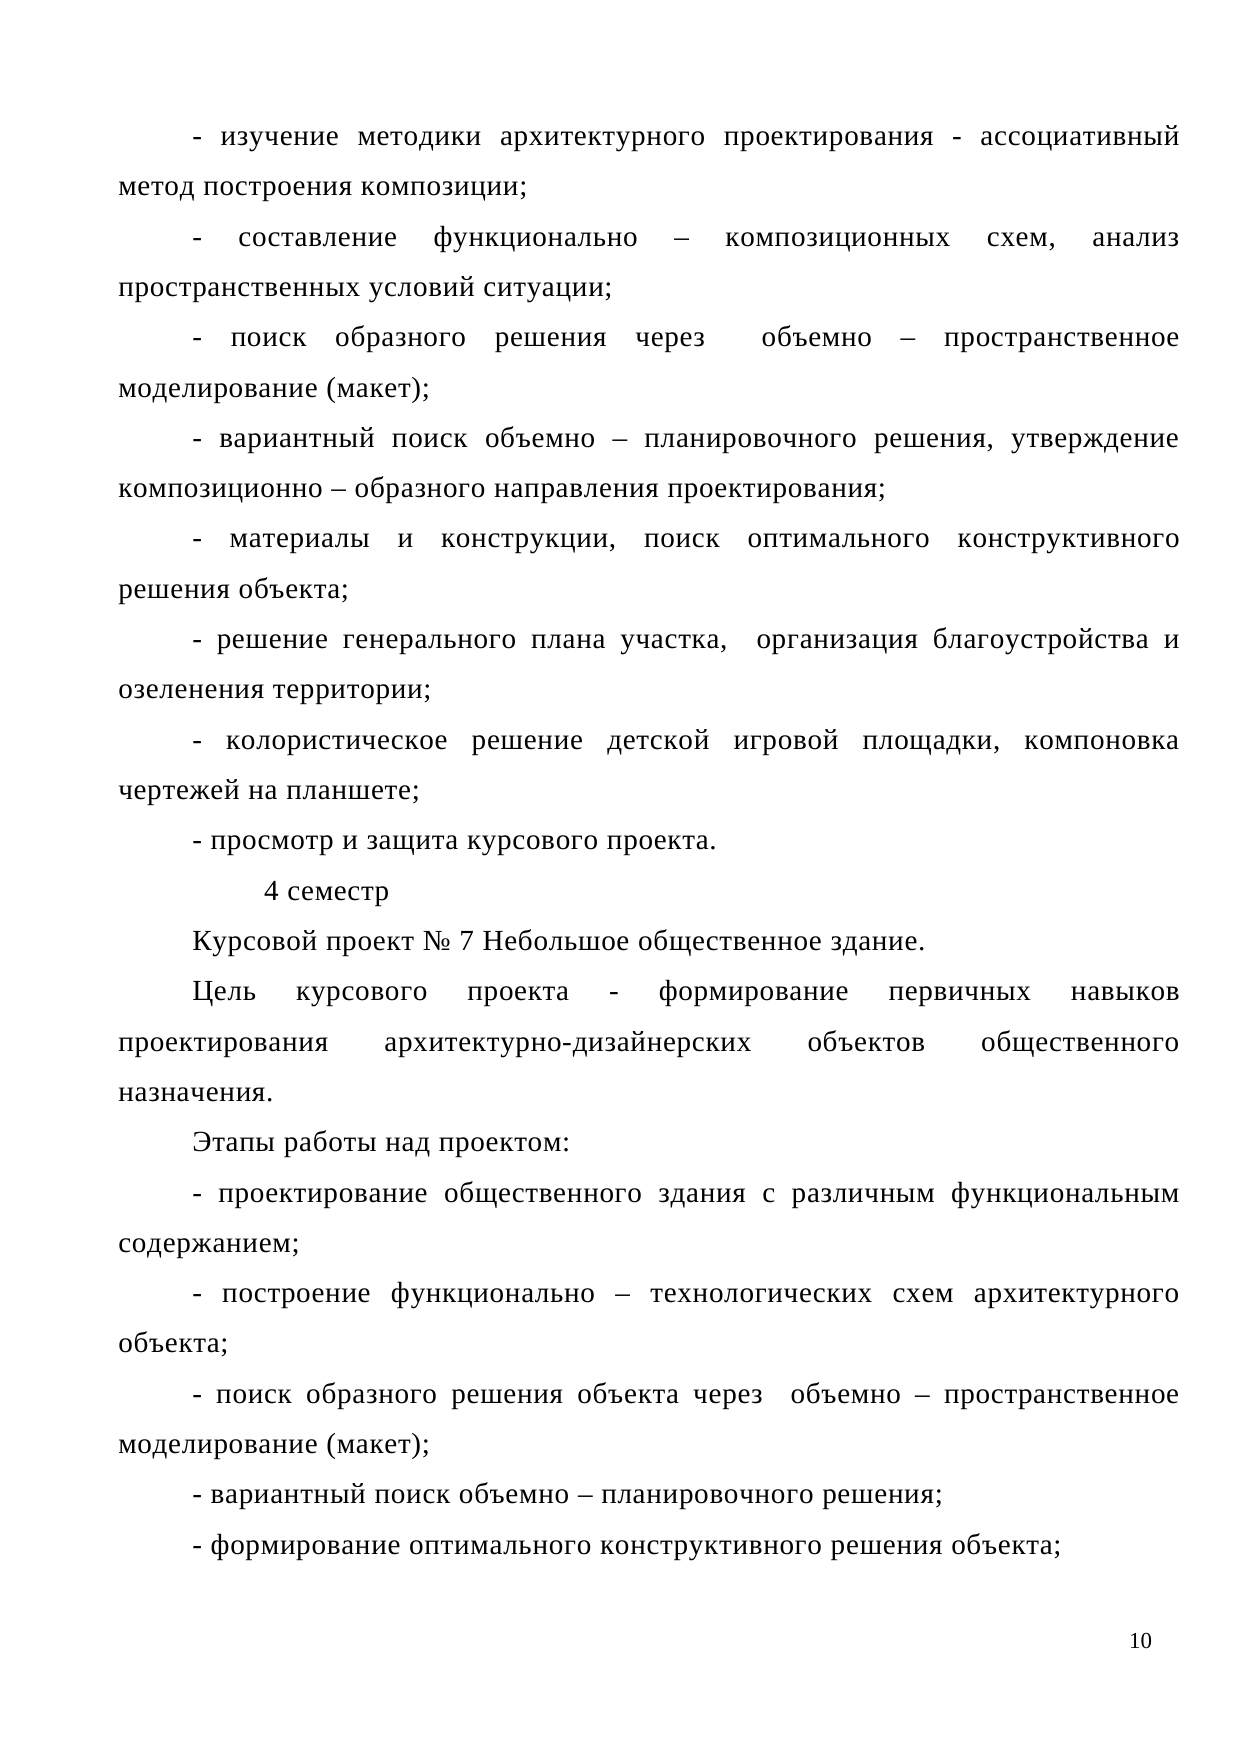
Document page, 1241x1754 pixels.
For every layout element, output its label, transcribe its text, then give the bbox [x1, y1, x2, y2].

text 4 семестр [118, 873, 1181, 906]
text - изучение методики архитектурного проектирования - ассоциативный метод построения композиции; [118, 118, 1181, 202]
text - составление функционально – композиционных схем, анализ пространственных условий ситуации; [118, 219, 1181, 303]
text - поиск образного решения объекта через объемно – пространственное моделирование (макет); [118, 1376, 1181, 1460]
text - просмотр и защита курсового проекта. [118, 822, 1181, 856]
text - формирование оптимального конструктивного решения объекта; [118, 1527, 1181, 1560]
text - проектирование общественного здания с различным функциональным содержанием; [118, 1175, 1181, 1258]
text - решение генерального плана участка, организация благоустройства и озеленения территории; [118, 621, 1181, 705]
text - вариантный поиск объемно – планировочного решения; [118, 1477, 1181, 1510]
text - колористическое решение детской игровой площадки, компоновка чертежей на планшете; [118, 722, 1181, 806]
text - вариантный поиск объемно – планировочного решения, утверждение композиционно – образного направления проектирования; [118, 420, 1181, 504]
text Цель курсового проекта - формирование первичных навыков проектирования архитектурно-дизайнерских объектов общественного назначения. [118, 973, 1181, 1108]
text - поиск образного решения через объемно – пространственное моделирование (макет); [118, 319, 1181, 403]
text - построение функционально – технологических схем архитектурного объекта; [118, 1275, 1181, 1359]
text Курсовой проект № 7 Небольшое общественное здание. [118, 923, 1181, 957]
text - материалы и конструкции, поиск оптимального конструктивного решения объекта; [118, 521, 1181, 604]
text Этапы работы над проектом: [118, 1124, 1181, 1158]
